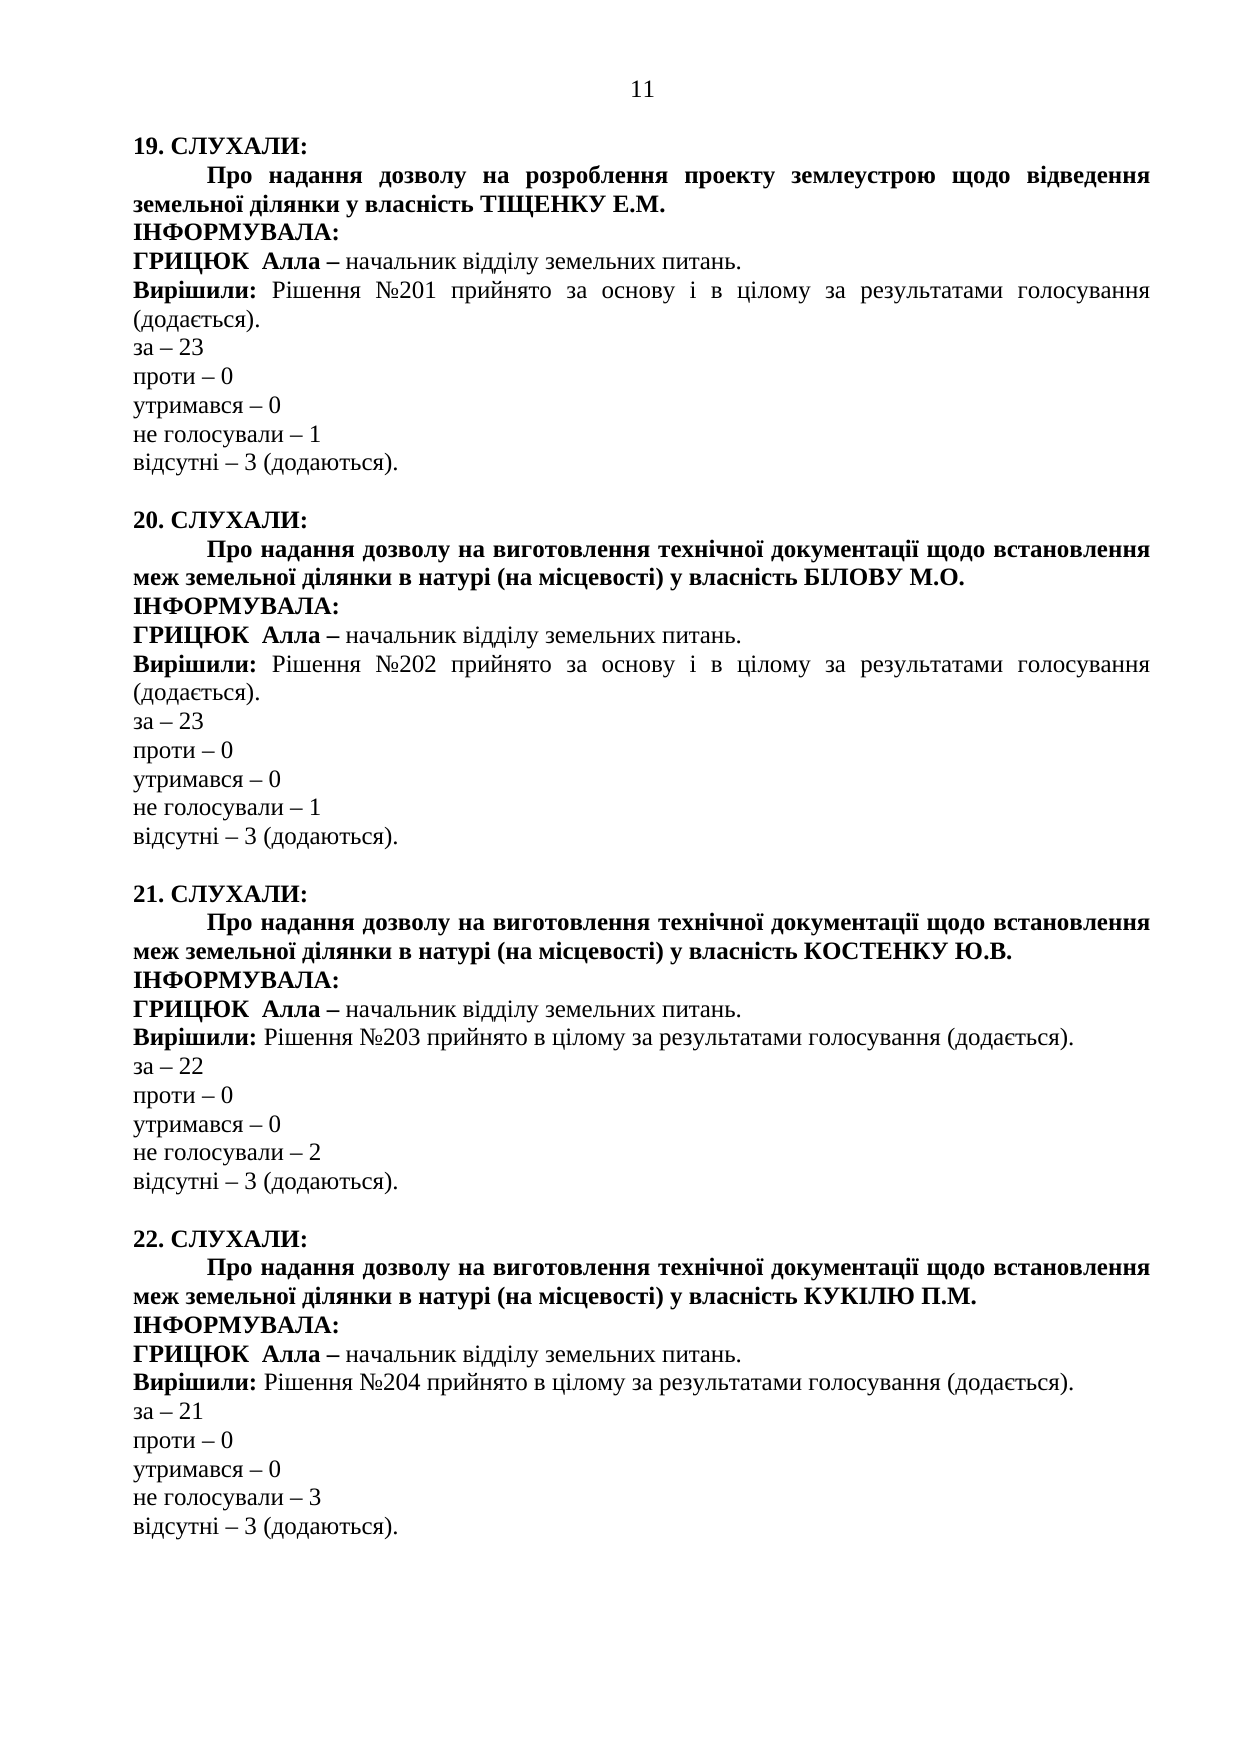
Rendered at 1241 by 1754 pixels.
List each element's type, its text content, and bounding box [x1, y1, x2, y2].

text ІНФОРМУВАЛА: [133, 591, 1152, 620]
text 19. CЛУХАЛИ: [133, 131, 1152, 160]
text відсутні – 3 (додаються). [133, 821, 1152, 850]
text Про надання дозволу на виготовлення технічної документації щодо встановлення меж земельної ділянки в натурі (на місцевості) у власність КОСТЕНКУ Ю.В. [133, 907, 1152, 965]
text ГРИЦЮК Алла – начальник відділу земельних питань. [133, 246, 1152, 275]
text ГРИЦЮК Алла – начальник відділу земельних питань. [133, 994, 1152, 1022]
text не голосували – 1 [133, 419, 1152, 447]
text Вирішили: Рішення №202 прийнято за основу і в цілому за результатами голосування (додається). [133, 649, 1152, 706]
text ГРИЦЮК Алла – начальник відділу земельних питань. [133, 620, 1152, 649]
text проти – 0 [133, 735, 1152, 764]
text Про надання дозволу на розроблення проекту землеустрою щодо відведення земельної ділянки у власність ТІЩЕНКУ Е.М. [133, 160, 1152, 217]
text не голосували – 2 [133, 1137, 1152, 1166]
text за – 23 [133, 332, 1152, 361]
text за – 22 [133, 1051, 1152, 1080]
text Вирішили: Рішення №201 прийнято за основу і в цілому за результатами голосування (додається). [133, 275, 1152, 332]
text 20. CЛУХАЛИ: [133, 505, 1152, 534]
text не голосували – 1 [133, 792, 1152, 821]
text ГРИЦЮК Алла – начальник відділу земельних питань. [133, 1339, 1152, 1367]
text проти – 0 [133, 1080, 1152, 1109]
text ІНФОРМУВАЛА: [133, 1310, 1152, 1339]
text утримався – 0 [133, 1109, 1152, 1137]
text відсутні – 3 (додаються). [133, 447, 1152, 476]
text відсутні – 3 (додаються). [133, 1166, 1152, 1195]
text Вирішили: Рішення №203 прийнято в цілому за результатами голосування (додається). [133, 1022, 1152, 1051]
text Про надання дозволу на виготовлення технічної документації щодо встановлення меж земельної ділянки в натурі (на місцевості) у власність КУКІЛЮ П.М. [133, 1252, 1152, 1310]
text за – 23 [133, 706, 1152, 735]
text Вирішили: Рішення №204 прийнято в цілому за результатами голосування (додається). [133, 1367, 1152, 1396]
text утримався – 0 [133, 764, 1152, 792]
text проти – 0 [133, 361, 1152, 390]
text проти – 0 [133, 1425, 1152, 1454]
text не голосували – 3 [133, 1482, 1152, 1511]
text 22. CЛУХАЛИ: [133, 1224, 1152, 1252]
text ІНФОРМУВАЛА: [133, 965, 1152, 994]
text за – 21 [133, 1396, 1152, 1425]
text утримався – 0 [133, 1454, 1152, 1482]
text утримався – 0 [133, 390, 1152, 419]
text Про надання дозволу на виготовлення технічної документації щодо встановлення меж земельної ділянки в натурі (на місцевості) у власність БІЛОВУ М.О. [133, 534, 1152, 591]
text ІНФОРМУВАЛА: [133, 217, 1152, 246]
text відсутні – 3 (додаються). [133, 1511, 1152, 1540]
text 21. CЛУХАЛИ: [133, 879, 1152, 907]
